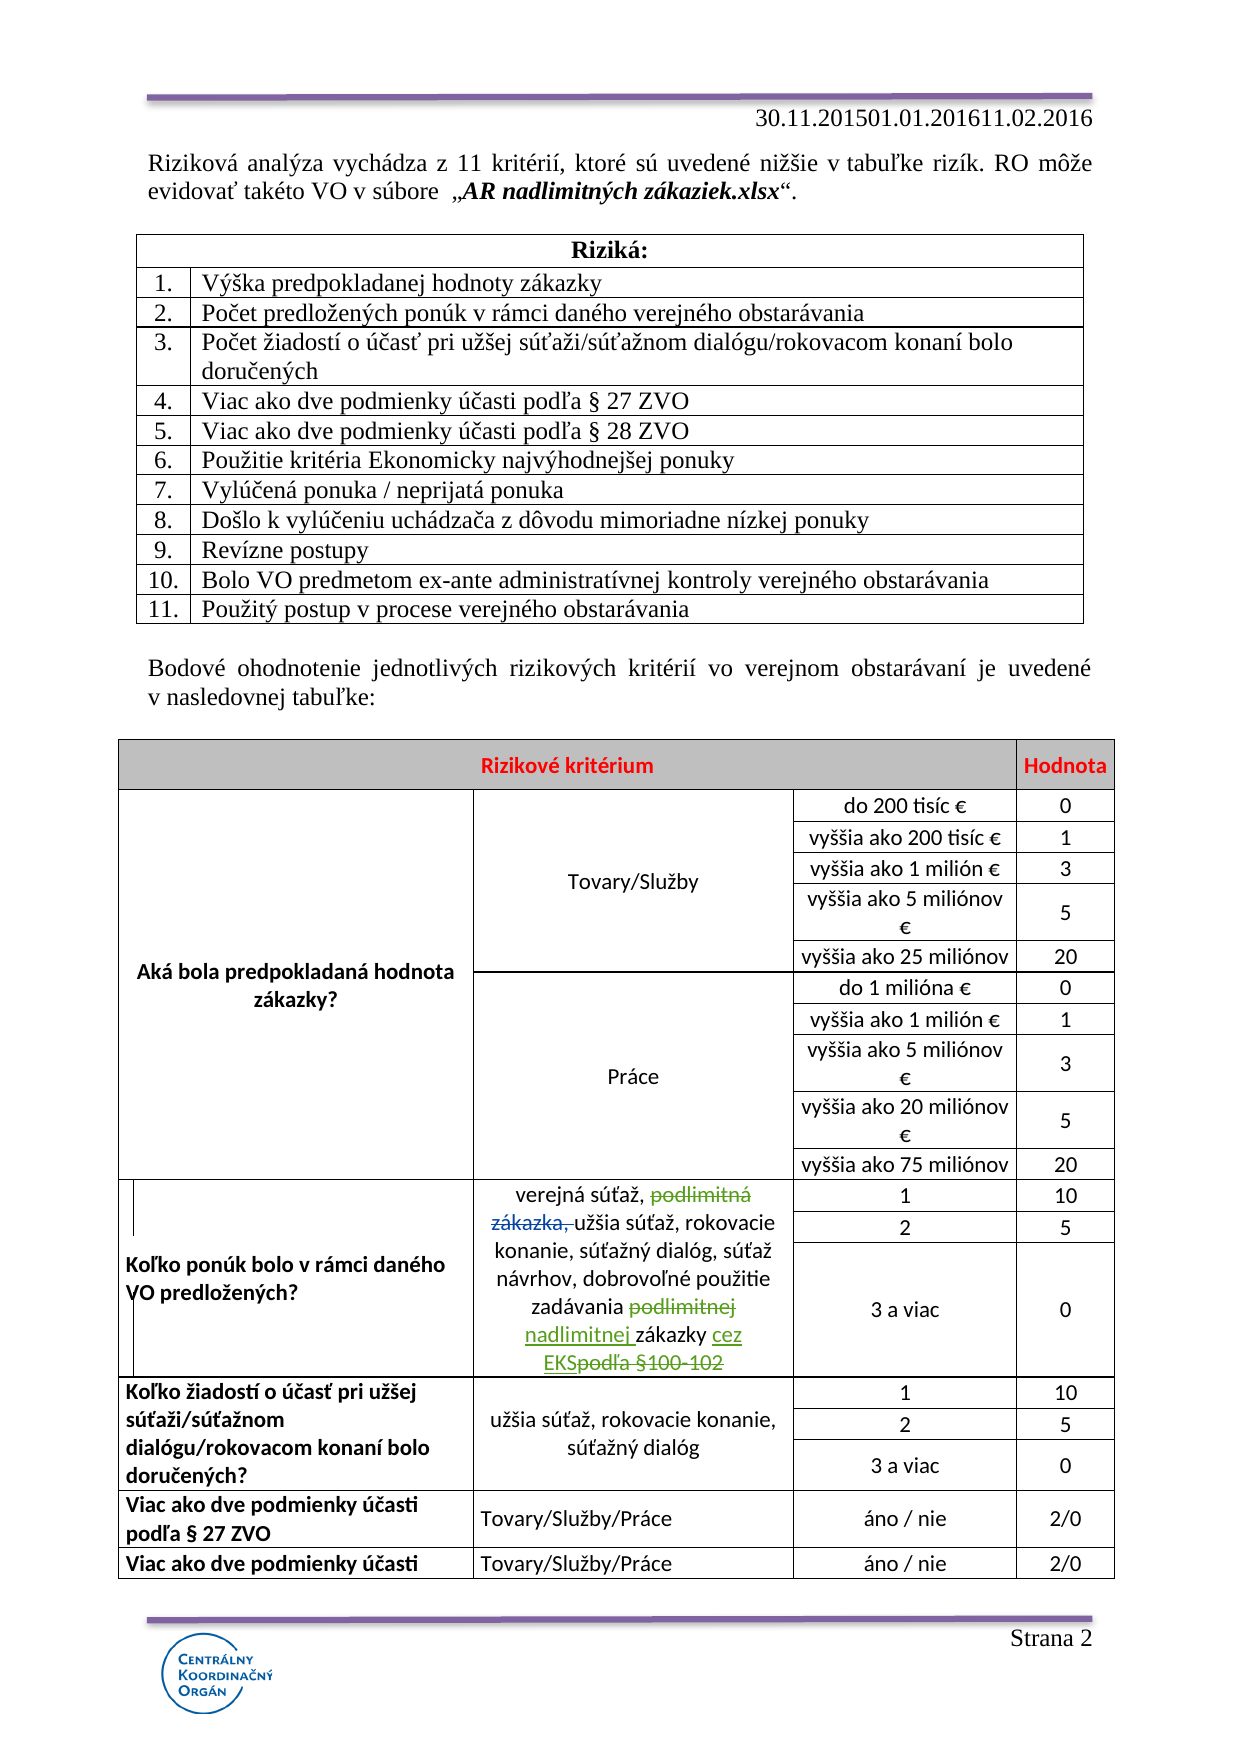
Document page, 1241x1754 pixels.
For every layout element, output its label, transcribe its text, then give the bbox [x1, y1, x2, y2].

table_cell Koľko žiadostí o účasť pri užšej súťaži/súťažnom dialógu/rokovacom konaní bolo doručených? [119, 1378, 473, 1489]
table_cell 5 [1017, 1212, 1114, 1242]
table_header Rizikové kritérium [119, 740, 1016, 789]
table_cell 0 [1017, 790, 1114, 821]
table_cell 10. [137, 565, 190, 593]
table_cell 6. [137, 446, 190, 474]
table_cell Viac ako dve podmienky účasti podľa § 27 ZVO [191, 386, 1083, 415]
table_cell 2/0 [1017, 1548, 1114, 1578]
table_cell 11. [137, 595, 190, 623]
table_cell 5. [137, 416, 190, 444]
table_cell do 200 tisíc € [794, 790, 1016, 821]
table_cell vyššia ako 25 miliónov [794, 941, 1016, 971]
table_cell 3. [137, 328, 190, 385]
table_cell 1 [794, 1180, 1016, 1211]
table_cell 3 a viac [794, 1440, 1016, 1489]
table_cell Aká bola predpokladaná hodnota zákazky? [119, 790, 473, 1179]
table_cell Vylúčená ponuka / neprijatá ponuka [191, 475, 1083, 504]
table_header Riziká: [137, 235, 1083, 267]
table_cell Viac ako dve podmienky účasti podľa § 27 ZVO [119, 1491, 473, 1547]
table_cell vyššia ako 1 milión € [794, 853, 1016, 883]
text Bodové ohodnotenie jednotlivých rizikových kritérií vo verejnom obstarávaní je uvedené v nasledovnej tabuľke: [148, 653, 1092, 711]
table_cell 8. [137, 505, 190, 534]
table_header Hodnota [1017, 740, 1114, 789]
table_cell Tovary/Služby/Práce [474, 1491, 793, 1547]
table_cell Tovary/Služby/Práce [474, 1548, 793, 1578]
table_cell 1. [137, 268, 190, 297]
table_cell Viac ako dve podmienky účasti podľa § 28 ZVO [191, 416, 1083, 444]
table_cell Revízne postupy [191, 535, 1083, 564]
table_cell vyššia ako 20 miliónov € [794, 1092, 1016, 1148]
table_cell áno / nie [794, 1491, 1016, 1547]
table_cell Koľko ponúk bolo v rámci daného VO predložených? [119, 1180, 473, 1376]
table_cell 0 [1017, 1440, 1114, 1489]
table_cell 4. [137, 386, 190, 415]
table_cell 3 [1017, 853, 1114, 883]
table_cell vyššia ako 200 tisíc € [794, 822, 1016, 852]
table_cell 2. [137, 298, 190, 326]
table_cell vyššia ako 1 milión € [794, 1004, 1016, 1034]
table_cell vyššia ako 5 miliónov € [794, 884, 1016, 940]
table_cell do 1 milióna € [794, 973, 1016, 1003]
table_cell 2 [794, 1212, 1016, 1242]
table_cell áno / nie [794, 1548, 1016, 1578]
table_cell 1 [794, 1378, 1016, 1408]
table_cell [119, 1548, 473, 1578]
table_cell Bolo VO predmetom ex-ante administratívnej kontroly verejného obstarávania [191, 565, 1083, 593]
table_cell 20 [1017, 1149, 1114, 1179]
text Riziková analýza vychádza z 11 kritérií, ktoré sú uvedené nižšie v tabuľke rizík. RO môže evidovať takéto VO v súbore „AR nadlimitných zákaziek.xlsx“. [148, 148, 1092, 205]
table_cell 2 [794, 1409, 1016, 1439]
table_cell vyššia ako 75 miliónov [794, 1149, 1016, 1179]
table_cell 20 [1017, 941, 1114, 971]
table_cell Použitý postup v procese verejného obstarávania [191, 595, 1083, 623]
table_cell 2/0 [1017, 1491, 1114, 1547]
table_cell 5 [1017, 884, 1114, 940]
table_cell 7. [137, 475, 190, 504]
table_cell Počet žiadostí o účasť pri užšej súťaži/súťažnom dialógu/rokovacom konaní bolo doručených [191, 328, 1083, 385]
table_cell vyššia ako 5 miliónov € [794, 1035, 1016, 1091]
table_cell 1 [1017, 1004, 1114, 1034]
table_cell verejná súťaž, užšia súťaž, rokovacie konanie, súťažný dialóg, súťaž návrhov, dobrovoľné použitie zadávania zákazky [474, 1180, 793, 1376]
table_cell 9. [137, 535, 190, 564]
table_cell 0 [1017, 973, 1114, 1003]
table_cell Tovary/Služby [474, 790, 793, 971]
table_cell Výška predpokladanej hodnoty zákazky [191, 268, 1083, 297]
table_cell 10 [1017, 1378, 1114, 1408]
table_cell 5 [1017, 1409, 1114, 1439]
table_cell 1 [1017, 822, 1114, 852]
picture [159, 1631, 272, 1713]
table_cell Práce [474, 973, 793, 1179]
table_cell Počet predložených ponúk v rámci daného verejného obstarávania [191, 298, 1083, 326]
table_cell Došlo k vylúčeniu uchádzača z dôvodu mimoriadne nízkej ponuky [191, 505, 1083, 534]
table_cell 3 a viac [794, 1243, 1016, 1376]
table_cell 5 [1017, 1092, 1114, 1148]
table_cell 3 [1017, 1035, 1114, 1091]
table_cell užšia súťaž, rokovacie konanie, súťažný dialóg [474, 1378, 793, 1489]
table_cell 0 [1017, 1243, 1114, 1376]
table_cell Použitie kritéria Ekonomicky najvýhodnejšej ponuky [191, 446, 1083, 474]
table_cell 10 [1017, 1180, 1114, 1211]
